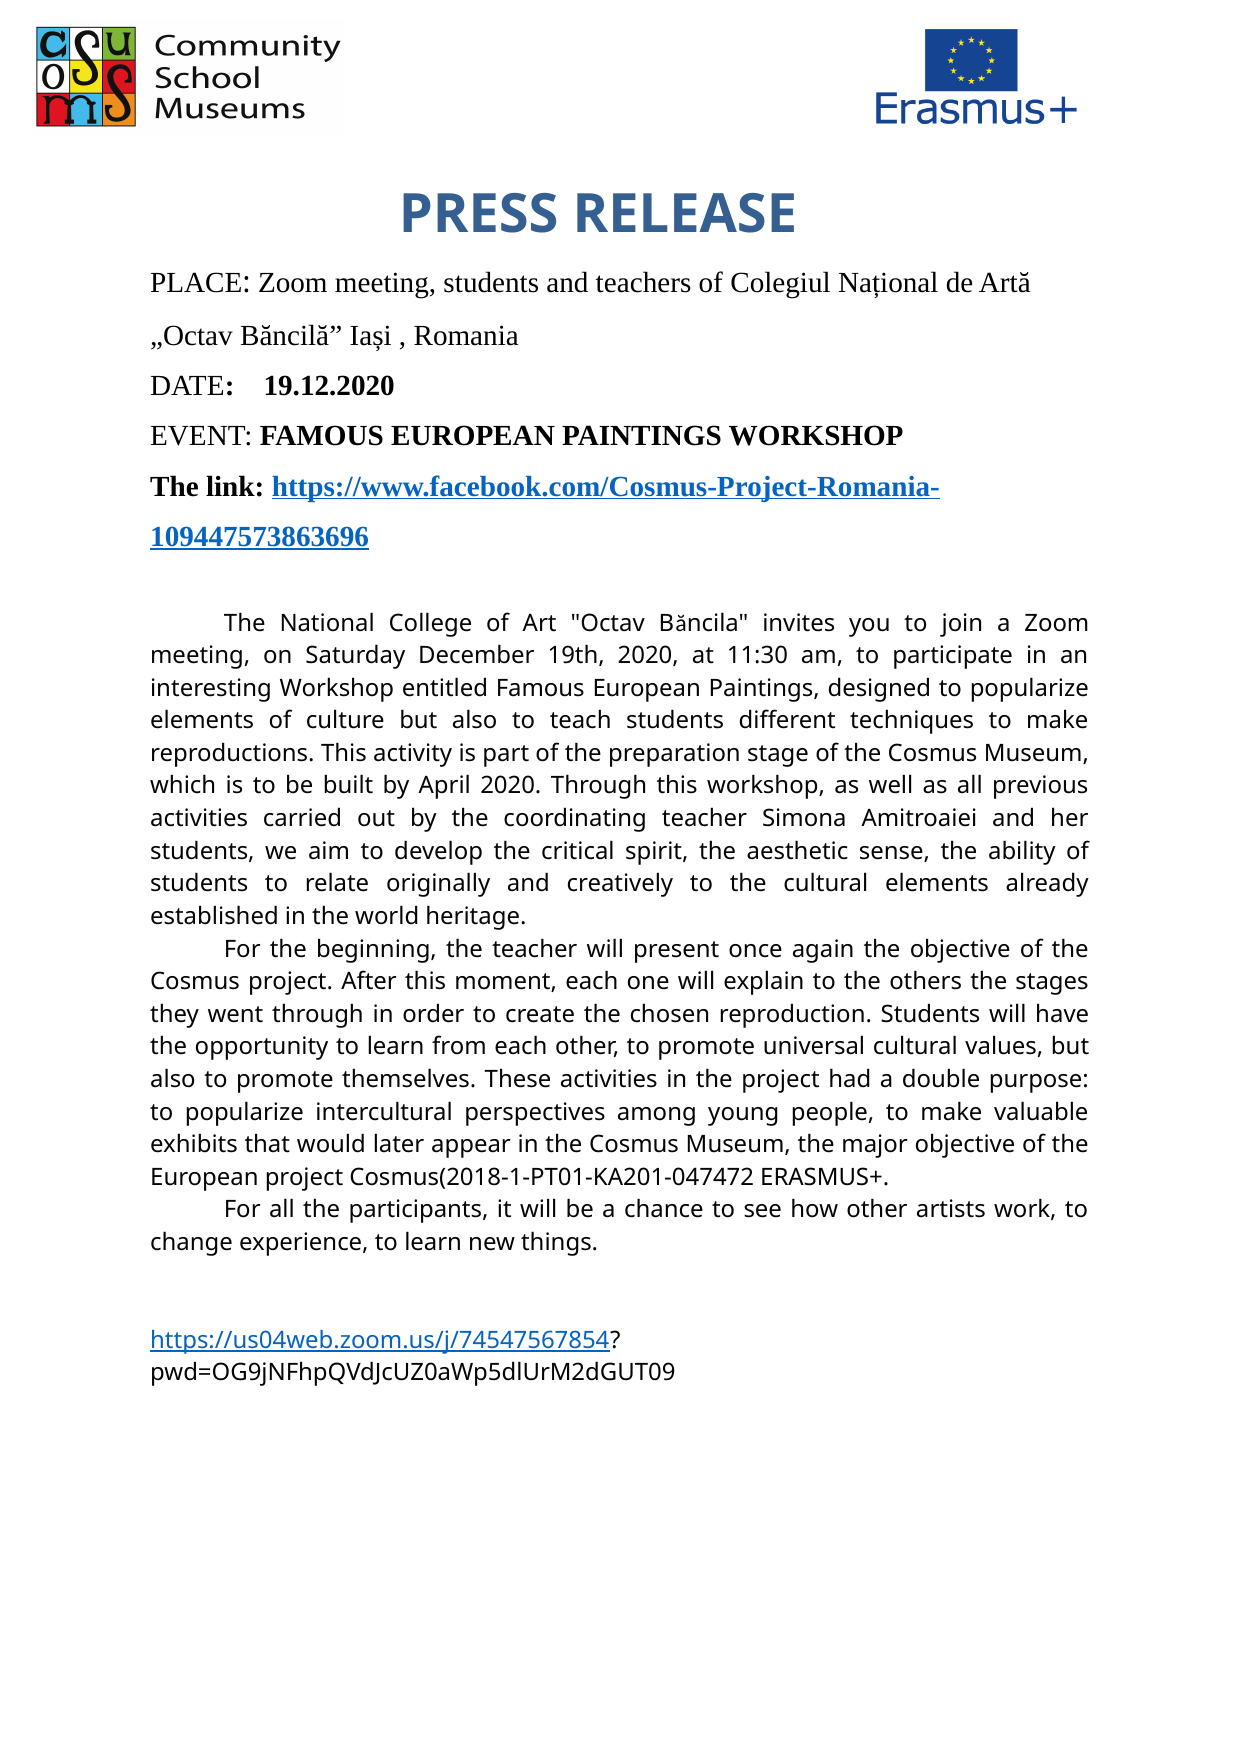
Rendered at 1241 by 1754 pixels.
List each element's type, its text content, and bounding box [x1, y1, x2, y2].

text pwd=OG9jNFhpQVdJcUZ0aWp5dlUrM2dGUT09 [150, 1355, 1090, 1388]
text The link: https://www.facebook.com/Cosmus-Project-Romania-109447573863696 [150, 469, 1090, 552]
text For the beginning, the teacher will present once again the objective of the Cosmus project. After this moment, each one will explain to the others the stages they went through in order to create the chosen reproduction. Students will have the opportunity to learn from each other, to promote universal cultural values, but also to promote themselves. These activities in the project had a double purpose: to popularize intercultural perspectives among young people, to make valuable exhibits that would later appear in the Cosmus Museum, the major objective of the European project Cosmus(2018-1-PT01-KA201-047472 ERASMUS+. [150, 931, 1090, 1192]
text DATE: 19.12.2020 [150, 368, 1090, 402]
text The National College of Art "Octav Băncila" invites you to join a Zoom meeting, on Saturday December 19th, 2020, at 11:30 am, to participate in an interesting Workshop entitled Famous European Paintings, designed to popularize elements of culture but also to teach students different techniques to make reproductions. This activity is part of the preparation stage of the Cosmus Museum, which is to be built by April 2020. Through this workshop, as well as all previous activities carried out by the coordinating teacher Simona Amitroaiei and her students, we aim to develop the critical spirit, the aesthetic sense, the ability of students to relate originally and creatively to the cultural elements already established in the world heritage. [150, 605, 1090, 931]
text PLACE: Zoom meeting, students and teachers of Colegiul Național de Artă „Octav Băncilă” Iași , Romania [150, 261, 1090, 351]
text For all the participants, it will be a chance to see how other artists work, to change experience, to learn new things. [150, 1192, 1090, 1257]
text https://us04web.zoom.us/j/74547567854? [150, 1323, 1090, 1355]
text EVENT: FAMOUS EUROPEAN PAINTINGS WORKSHOP [150, 418, 1090, 452]
subtitle PRESS RELEASE [150, 175, 1046, 249]
picture [870, 20, 1083, 129]
picture [31, 19, 349, 134]
